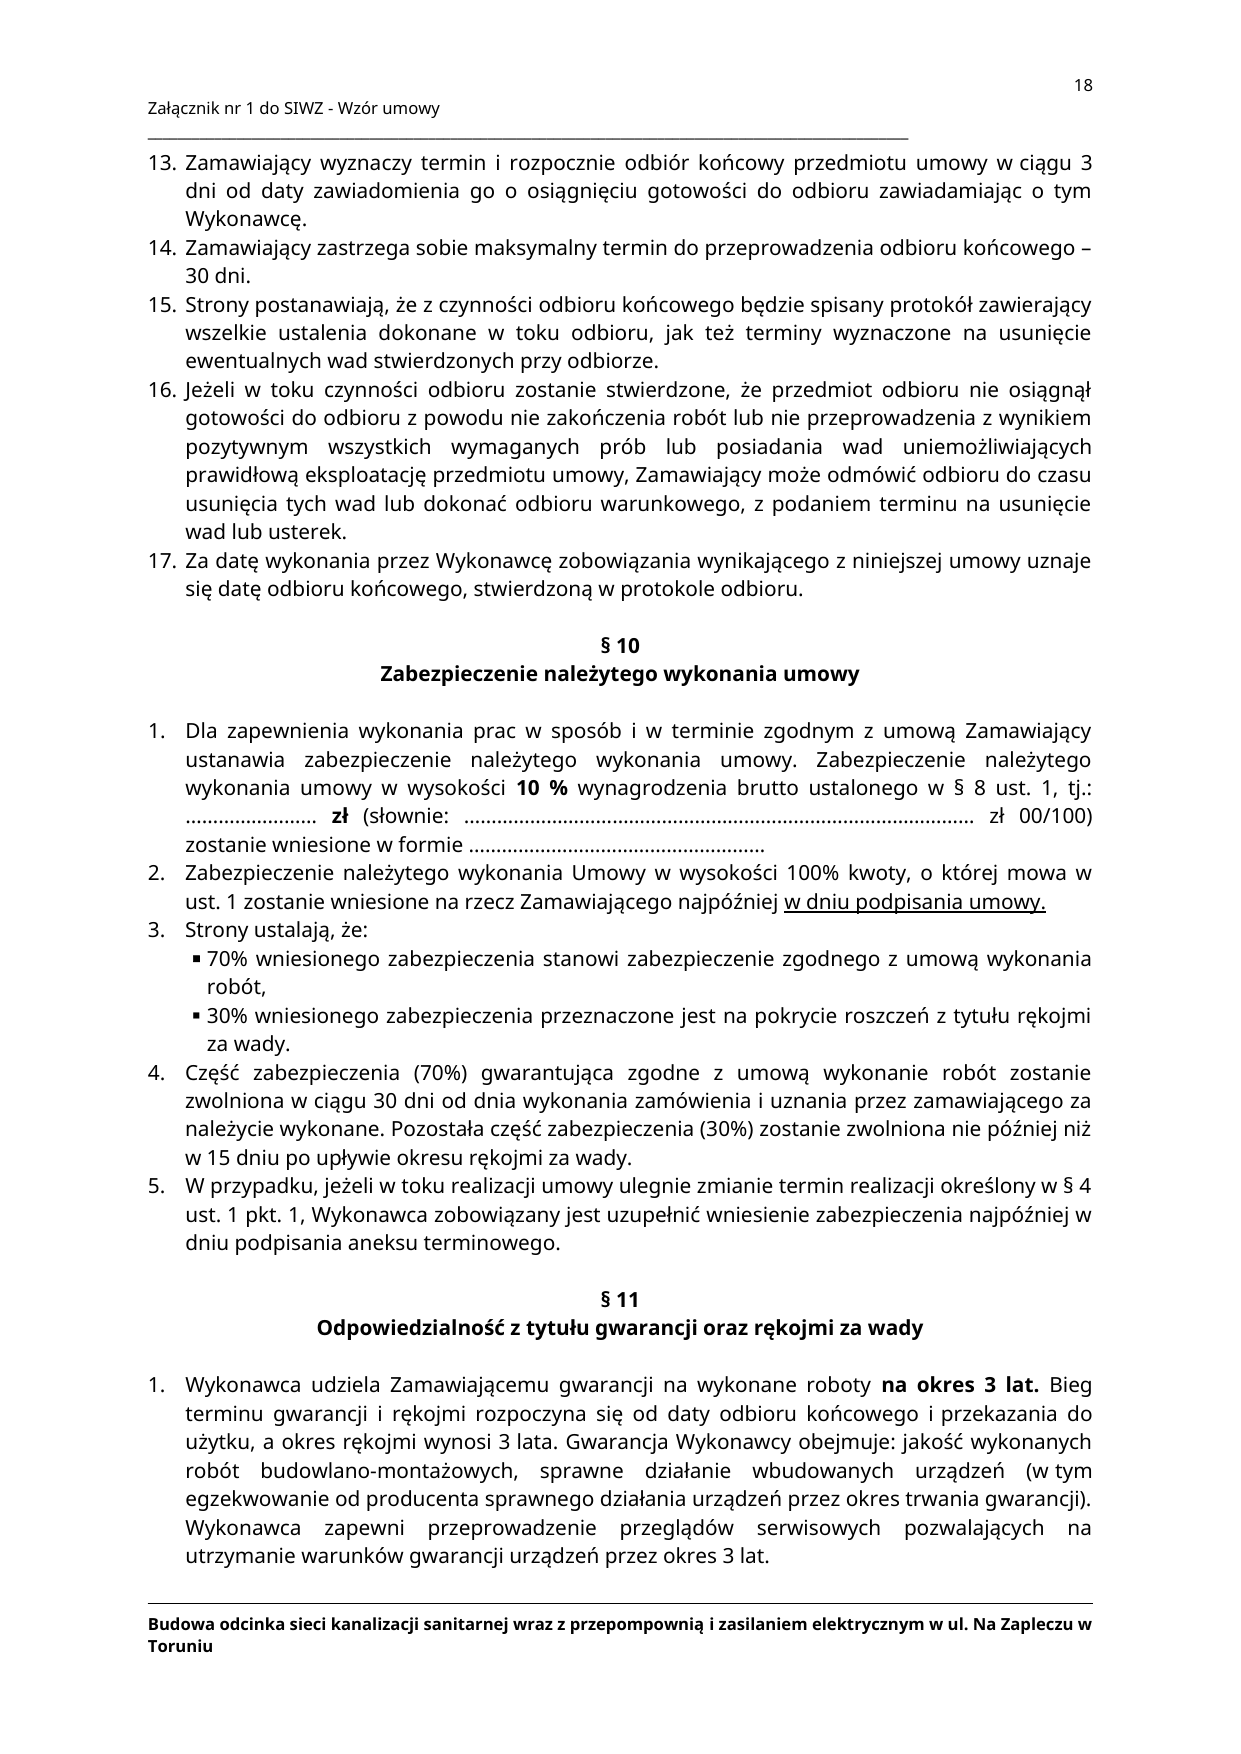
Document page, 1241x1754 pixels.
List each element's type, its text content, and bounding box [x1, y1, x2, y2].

list Zabezpieczenie należytego wykonania Umowy w wysokości 100% kwoty, o której mowa w ust. 1 zostanie wniesione na rzecz Zamawiającego najpóźniej w dniu podpisania umowy. [148, 858, 1093, 915]
list Za datę wykonania przez Wykonawcę zobowiązania wynikającego z niniejszej umowy uznaje się datę odbioru końcowego, stwierdzoną w protokole odbioru. [148, 546, 1093, 603]
list 70% wniesionego zabezpieczenia stanowi zabezpieczenie zgodnego z umową wykonania robót, [191, 944, 1093, 1001]
list Strony postanawiają, że z czynności odbioru końcowego będzie spisany protokół zawierający wszelkie ustalenia dokonane w toku odbioru, jak też terminy wyznaczone na usunięcie ewentualnych wad stwierdzonych przy odbiorze. [148, 290, 1093, 375]
list W przypadku, jeżeli w toku realizacji umowy ulegnie zmianie termin realizacji określony w § 4 ust. 1 pkt. 1, Wykonawca zobowiązany jest uzupełnić wniesienie zabezpieczenia najpóźniej w dniu podpisania aneksu terminowego. [148, 1171, 1093, 1257]
list Jeżeli w toku czynności odbioru zostanie stwierdzone, że przedmiot odbioru nie osiągnął gotowości do odbioru z powodu nie zakończenia robót lub nie przeprowadzenia z wynikiem pozytywnym wszystkich wymaganych prób lub posiadania wad uniemożliwiających prawidłową eksploatację przedmiotu umowy, Zamawiający może odmówić odbioru do czasu usunięcia tych wad lub dokonać odbioru warunkowego, z podaniem terminu na usunięcie wad lub usterek. [148, 375, 1093, 546]
list Strony ustalają, że: [148, 915, 1093, 944]
list Dla zapewnienia wykonania prac w sposób i w terminie zgodnym z umową Zamawiający ustanawia zabezpieczenie należytego wykonania umowy. Zabezpieczenie należytego wykonania umowy w wysokości 10 % wynagrodzenia brutto ustalonego w § 8 ust. 1, tj.: …………………… zł (słownie: ………………………………………………………………………………… zł 00/100) zostanie wniesione w formie ……………………………………………… [148, 716, 1093, 858]
text Odpowiedzialność z tytułu gwarancji oraz rękojmi za wady [148, 1313, 1093, 1342]
list Część zabezpieczenia (70%) gwarantująca zgodne z umową wykonanie robót zostanie zwolniona w ciągu 30 dni od dnia wykonania zamówienia i uznania przez zamawiającego za należycie wykonane. Pozostała część zabezpieczenia (30%) zostanie zwolniona nie później niż w 15 dniu po upływie okresu rękojmi za wady. [148, 1058, 1093, 1171]
list Wykonawca udziela Zamawiającemu gwarancji na wykonane roboty na okres 3 lat. Bieg terminu gwarancji i rękojmi rozpoczyna się od daty odbioru końcowego i przekazania do użytku, a okres rękojmi wynosi 3 lata. Gwarancja Wykonawcy obejmuje: jakość wykonanych robót budowlano-montażowych, sprawne działanie wbudowanych urządzeń (w tym egzekwowanie od producenta sprawnego działania urządzeń przez okres trwania gwarancji). Wykonawca zapewni przeprowadzenie przeglądów serwisowych pozwalających na utrzymanie warunków gwarancji urządzeń przez okres 3 lat. [148, 1370, 1093, 1569]
list Zamawiający wyznaczy termin i rozpocznie odbiór końcowy przedmiotu umowy w ciągu 3 dni od daty zawiadomienia go o osiągnięciu gotowości do odbioru zawiadamiając o tym Wykonawcę. [148, 148, 1093, 233]
list 30% wniesionego zabezpieczenia przeznaczone jest na pokrycie roszczeń z tytułu rękojmi za wady. [191, 1001, 1093, 1058]
text § 10 [148, 631, 1093, 659]
list Zamawiający zastrzega sobie maksymalny termin do przeprowadzenia odbioru końcowego – 30 dni. [148, 233, 1093, 290]
text § 11 [148, 1285, 1093, 1313]
text Zabezpieczenie należytego wykonania umowy [148, 659, 1093, 688]
